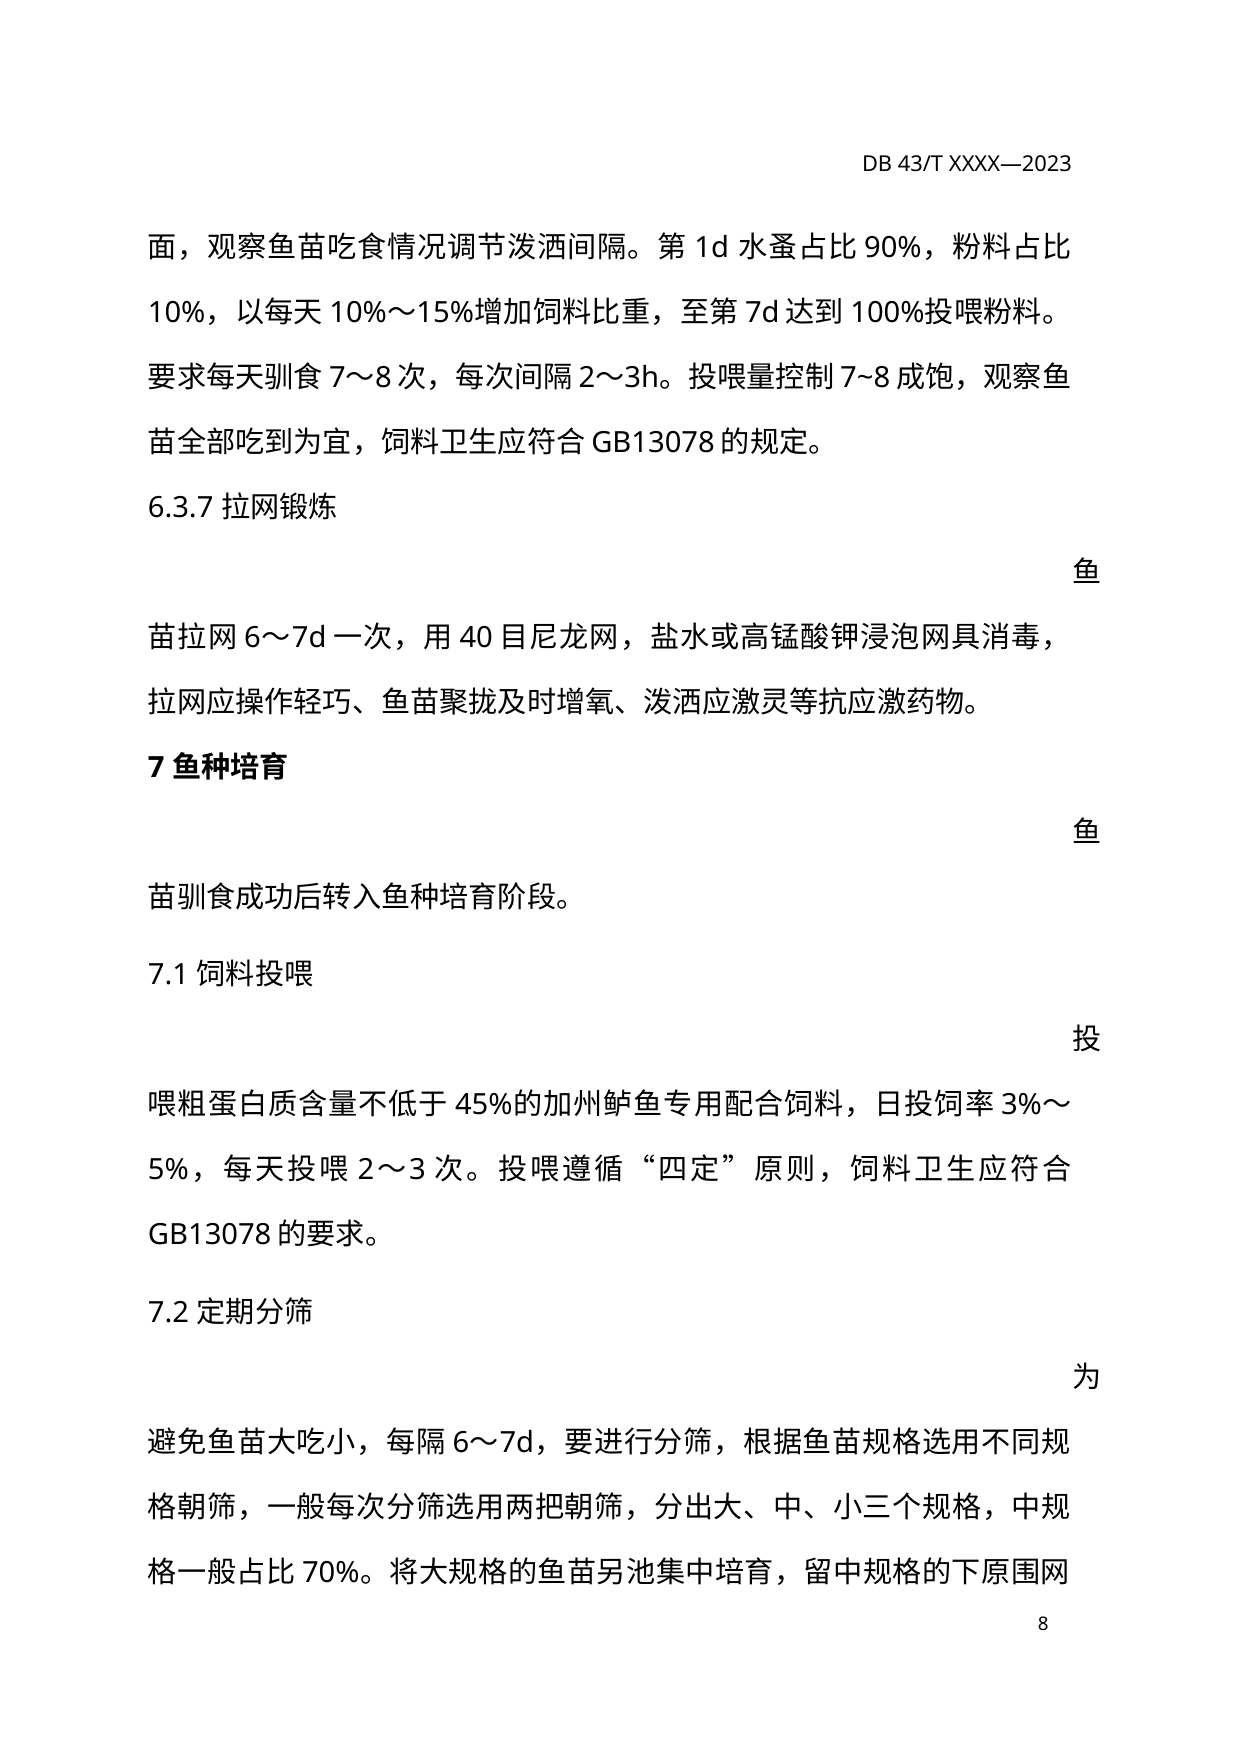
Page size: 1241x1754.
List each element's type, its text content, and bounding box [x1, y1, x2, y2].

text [148, 212, 1072, 472]
text 7.2 定期分筛 [148, 1277, 1072, 1342]
text 投喂粗蛋白质含量不低于45%的加州鲈鱼专用配合饲料，日投饲率3%～5%，每天投喂2～3次。投喂遵循“四定”原则，饲料卫生应符合GB13078的要求。 [148, 1004, 1072, 1264]
text 鱼苗驯食成功后转入鱼种培育阶段。 [148, 797, 1072, 927]
text 7.1 饲料投喂 [148, 939, 1072, 1004]
text 6.3.7 拉网锻炼 [148, 472, 1072, 537]
text 鱼苗拉网6～7d一次，用40目尼龙网，盐水或高锰酸钾浸泡网具消毒，拉网应操作轻巧、鱼苗聚拢及时增氧、泼洒应激灵等抗应激药物。 [148, 537, 1072, 732]
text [148, 1342, 1072, 1602]
text 7 鱼种培育 [148, 732, 1072, 797]
